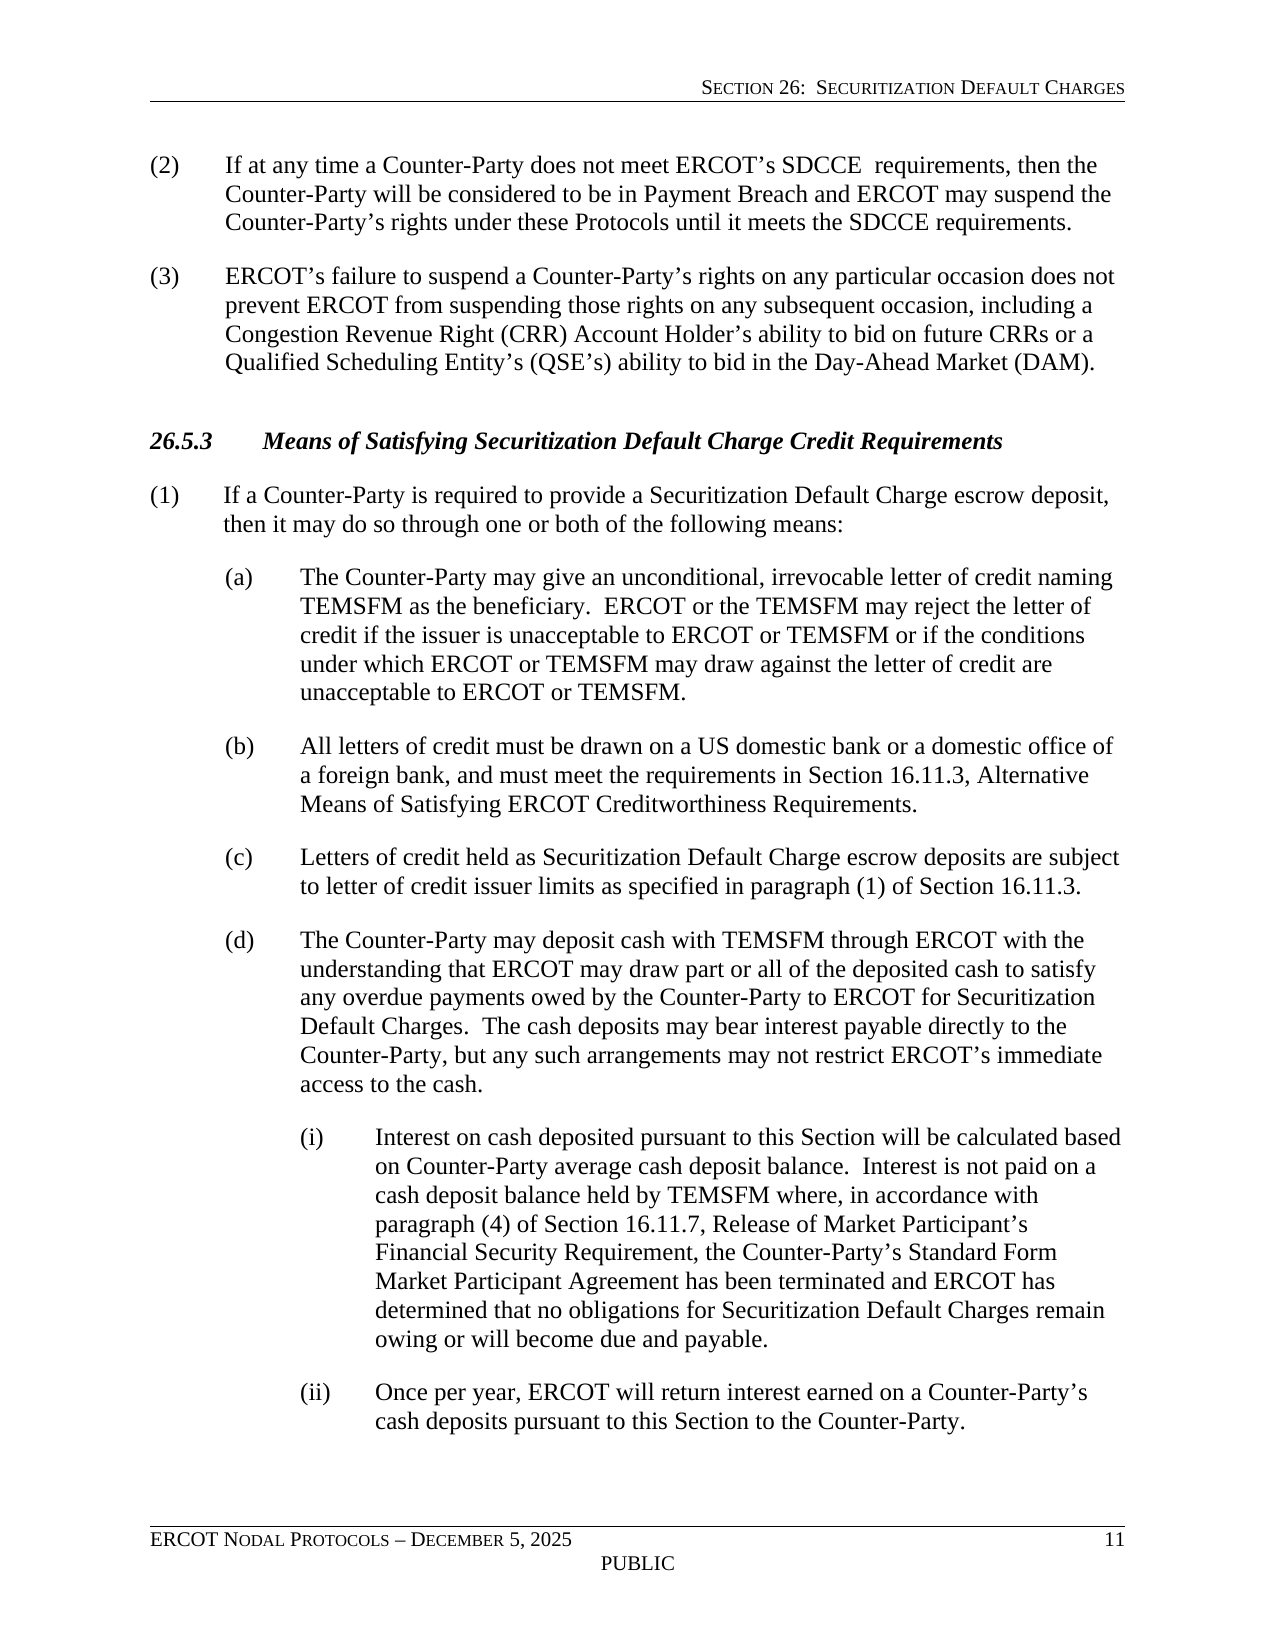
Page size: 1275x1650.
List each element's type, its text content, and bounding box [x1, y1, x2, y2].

text (d) The Counter-Party may deposit cash with TEMSFM through ERCOT with the understanding that ERCOT may draw part or all of the deposited cash to satisfy any overdue payments owed by the Counter-Party to ERCOT for Securitization Default Charges. The cash deposits may bear interest payable directly to the Counter-Party, but any such arrangements may not restrict ERCOT’s immediate access to the cash. [225, 925, 1125, 1097]
text (ii) Once per year, ERCOT will return interest earned on a Counter-Party’s cash deposits pursuant to this Section to the Counter-Party. [300, 1377, 1125, 1435]
text (i) Interest on cash deposited pursuant to this Section will be calculated based on Counter-Party average cash deposit balance. Interest is not paid on a cash deposit balance held by TEMSFM where, in accordance with paragraph (4) of Section 16.11.7, Release of Market Participant’s Financial Security Requirement, the Counter-Party’s Standard Form Market Participant Agreement has been terminated and ERCOT has determined that no obligations for Securitization Default Charges remain owing or will become due and payable. [300, 1122, 1125, 1352]
list ERCOT’s failure to suspend a Counter-Party’s rights on any particular occasion does not prevent ERCOT from suspending those rights on any subsequent occasion, including a Congestion Revenue Right (CRR) Account Holder’s ability to bid on future CRRs or a Qualified Scheduling Entity’s (QSE’s) ability to bid in the Day-Ahead Market (DAM). [150, 261, 1125, 376]
text (b) All letters of credit must be drawn on a US domestic bank or a domestic office of a foreign bank, and must meet the requirements in Section 16.11.3, Alternative Means of Satisfying ERCOT Creditworthiness Requirements. [225, 731, 1125, 817]
text (a) The Counter-Party may give an unconditional, irrevocable letter of credit naming TEMSFM as the beneficiary. ERCOT or the TEMSFM may reject the letter of credit if the issuer is unacceptable to ERCOT or TEMSFM or if the conditions under which ERCOT or TEMSFM may draw against the letter of credit are unacceptable to ERCOT or TEMSFM. [225, 562, 1125, 706]
list If at any time a Counter-Party does not meet ERCOT’s SDCCE requirements, then the Counter-Party will be considered to be in Payment Breach and ERCOT may suspend the Counter-Party’s rights under these Protocols until it meets the SDCCE requirements. [150, 150, 1125, 236]
text (1) If a Counter-Party is required to provide a Securitization Default Charge escrow deposit, then it may do so through one or both of the following means: [150, 480, 1125, 537]
text 26.5.3 Means of Satisfying Securitization Default Charge Credit Requirements [150, 426, 1125, 455]
text (c) Letters of credit held as Securitization Default Charge escrow deposits are subject to letter of credit issuer limits as specified in paragraph (1) of Section 16.11.3. [225, 842, 1125, 900]
